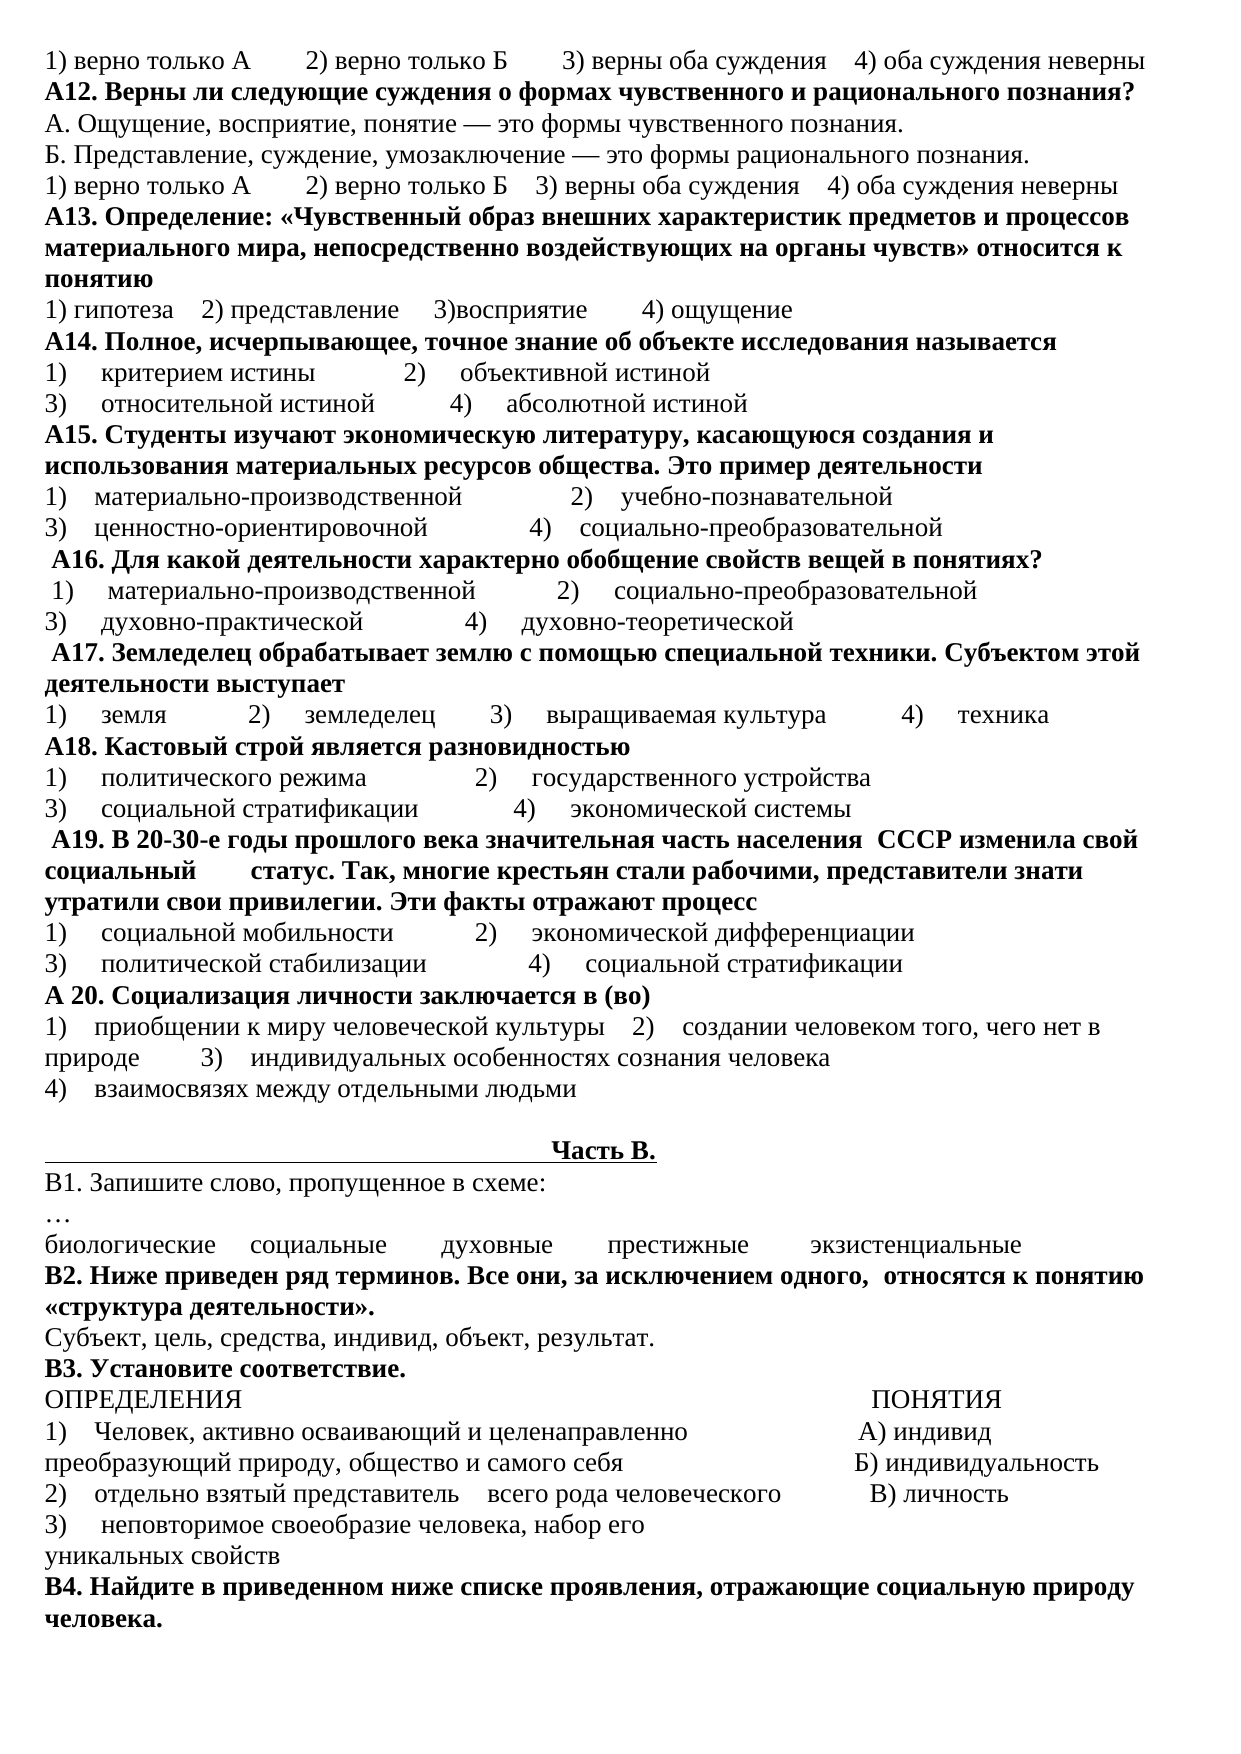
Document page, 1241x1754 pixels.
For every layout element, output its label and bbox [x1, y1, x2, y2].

text [44, 44, 1152, 1103]
text [44, 1134, 1152, 1633]
